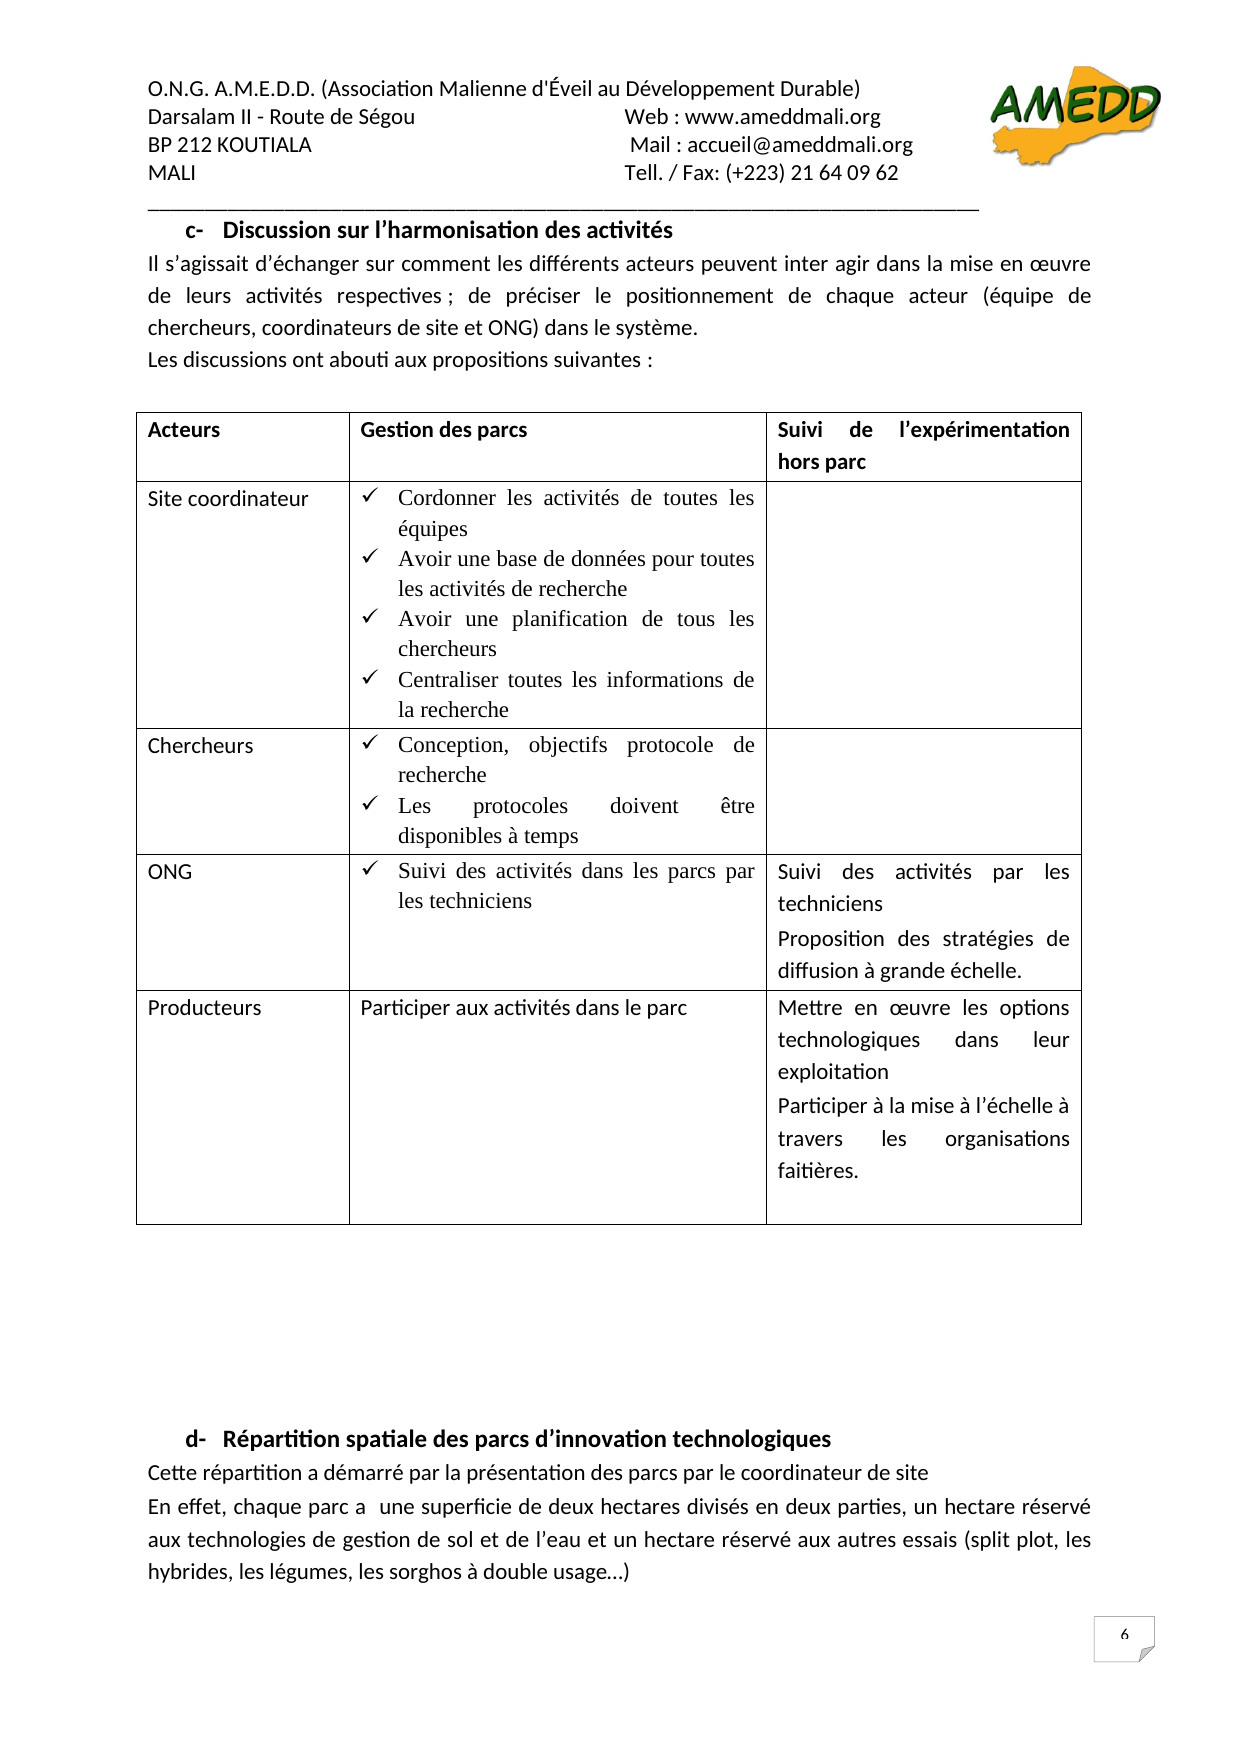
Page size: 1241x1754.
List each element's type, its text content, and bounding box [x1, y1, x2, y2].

table_cell Producteurs [137, 991, 349, 1224]
table_cell Suivi des activités par les techniciens Proposition des stratégies de diffusion à grande échelle. [767, 855, 1081, 990]
text Il s’agissait d’échanger sur comment les différents acteurs peuvent inter agir dans la mise en œuvre de leurs activités respectives ; de préciser le positionnement de chaque acteur (équipe de chercheurs, coordinateurs de site et ONG) dans le système. [148, 249, 1093, 341]
table_cell Cordonner les activités de toutes les équipes Avoir une base de données pour toutes les activités de recherche Avoir une planification de tous les chercheurs Centraliser toutes les informations de la recherche [350, 482, 766, 728]
table_cell Mettre en œuvre les options technologiques dans leur exploitation Participer à la mise à l’échelle à travers les organisations faitières. [767, 991, 1081, 1224]
picture [982, 57, 1169, 175]
table_cell ONG [137, 855, 349, 990]
text Les discussions ont abouti aux propositions suivantes : [148, 345, 1093, 373]
table_cell Suivi des activités dans les parcs par les techniciens [350, 855, 766, 990]
table_cell Site coordinateur [137, 482, 349, 728]
table_cell Participer aux activités dans le parc [350, 991, 766, 1224]
table_cell [767, 729, 1081, 854]
table_cell Chercheurs [137, 729, 349, 854]
subtitle Discussion sur l’harmonisation des activités [185, 214, 1093, 244]
table_cell Conception, objectifs protocole de recherche Les protocoles doivent être disponibles à temps [350, 729, 766, 854]
text Cette répartition a démarré par la présentation des parcs par le coordinateur de site [148, 1458, 1093, 1486]
subtitle Répartition spatiale des parcs d’innovation technologiques [185, 1423, 1093, 1454]
table_cell [767, 482, 1081, 728]
table_header Gestion des parcs [350, 413, 766, 481]
text En effet, chaque parc a une superficie de deux hectares divisés en deux parties, un hectare réservé aux technologies de gestion de sol et de l’eau et un hectare réservé aux autres essais (split plot, les hybrides, les légumes, les sorghos à double usage…) [148, 1492, 1093, 1585]
table_header Acteurs [137, 413, 349, 481]
table_header Suivi de l’expérimentation hors parc [767, 413, 1081, 481]
